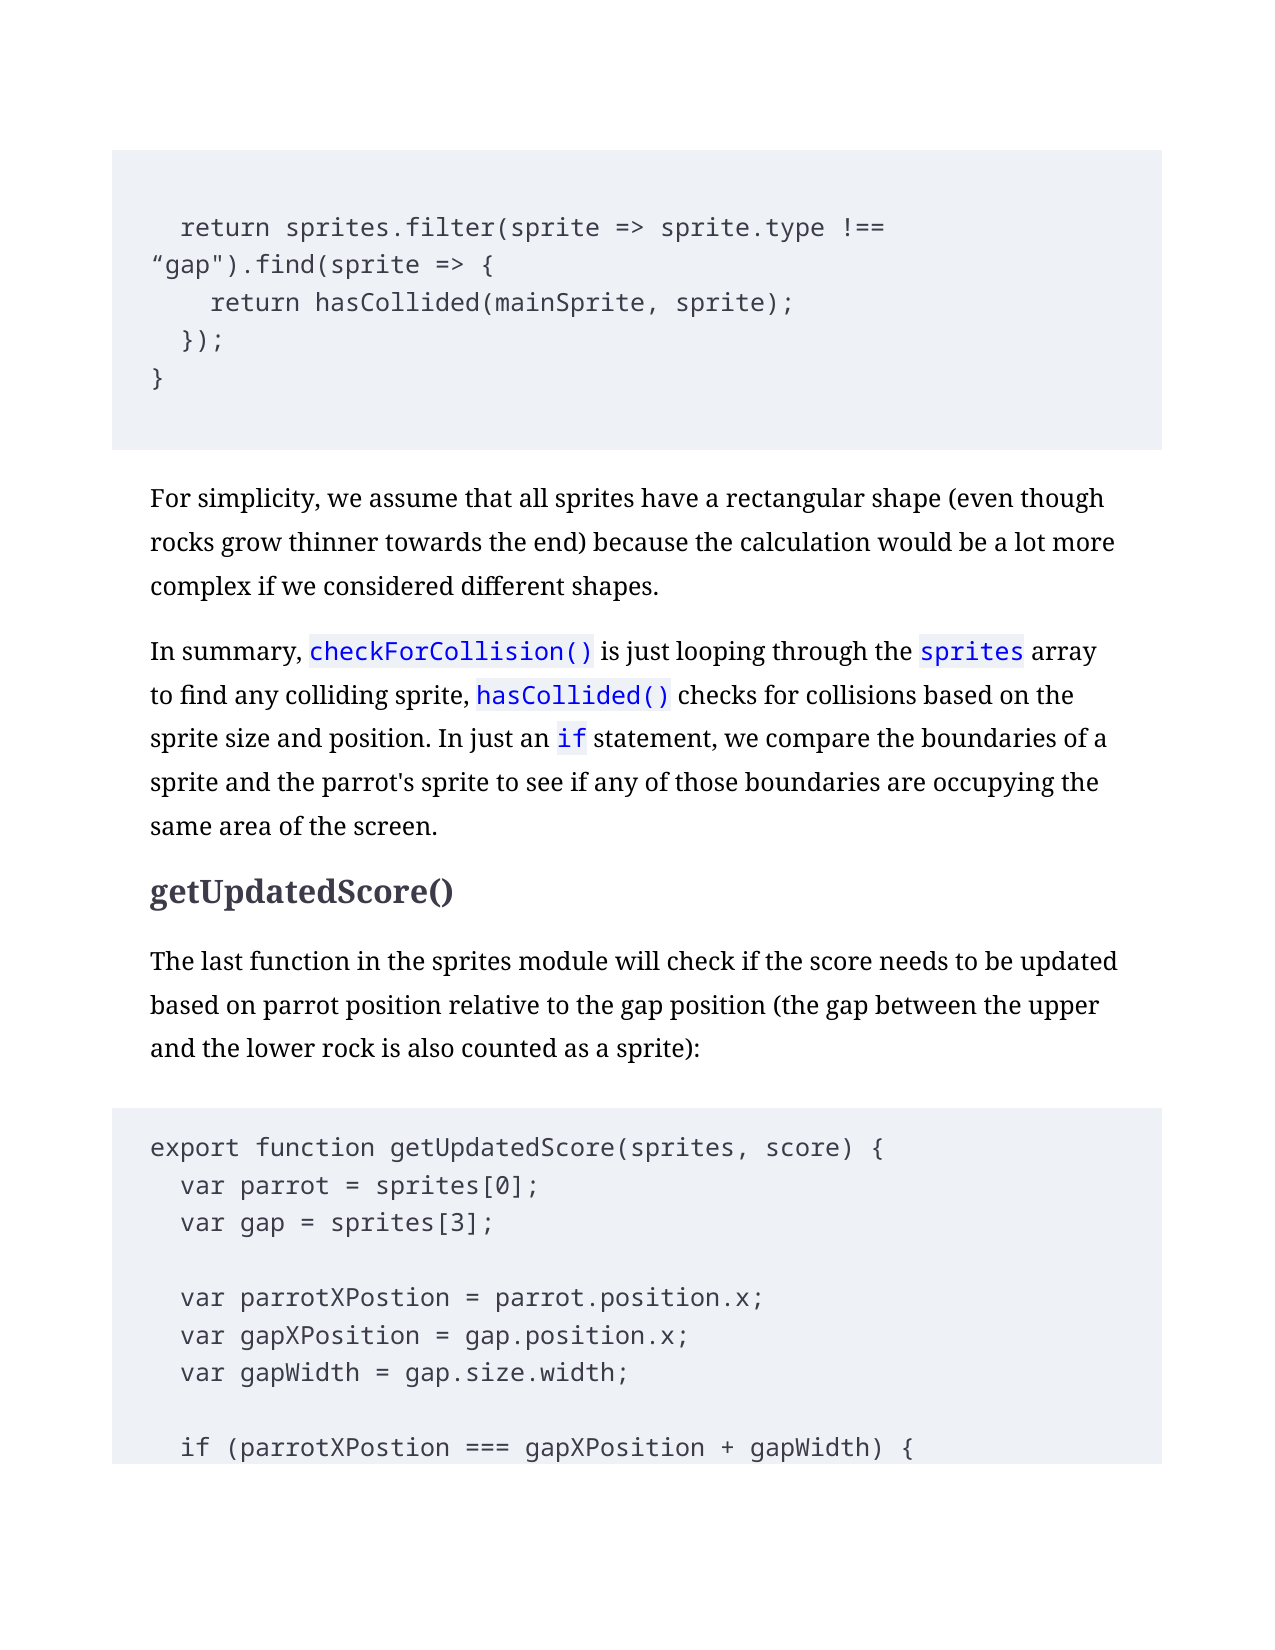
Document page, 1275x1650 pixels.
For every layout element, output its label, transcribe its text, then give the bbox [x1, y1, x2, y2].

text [112, 150, 1162, 450]
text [112, 1108, 1162, 1464]
text The last function in the sprites module will check if the score needs to be updated based on parrot position relative to the gap position (the gap between the upper and the lower rock is also counted as a sprite): [150, 934, 1125, 1065]
text For simplicity, we assume that all sprites have a rectangular shape (even though rocks grow thinner towards the end) because the calculation would be a lot more complex if we considered different shapes. [150, 471, 1125, 603]
text In summary, checkForCollision() is just looping through the sprites array to find any colliding sprite, hasCollided() checks for collisions based on the sprite size and position. In just an if statement, we compare the boundaries of a sprite and the parrot's sprite to see if any of those boundaries are occupying the same area of the screen. [150, 624, 1125, 843]
subtitle getUpdatedScore() [150, 864, 1125, 912]
